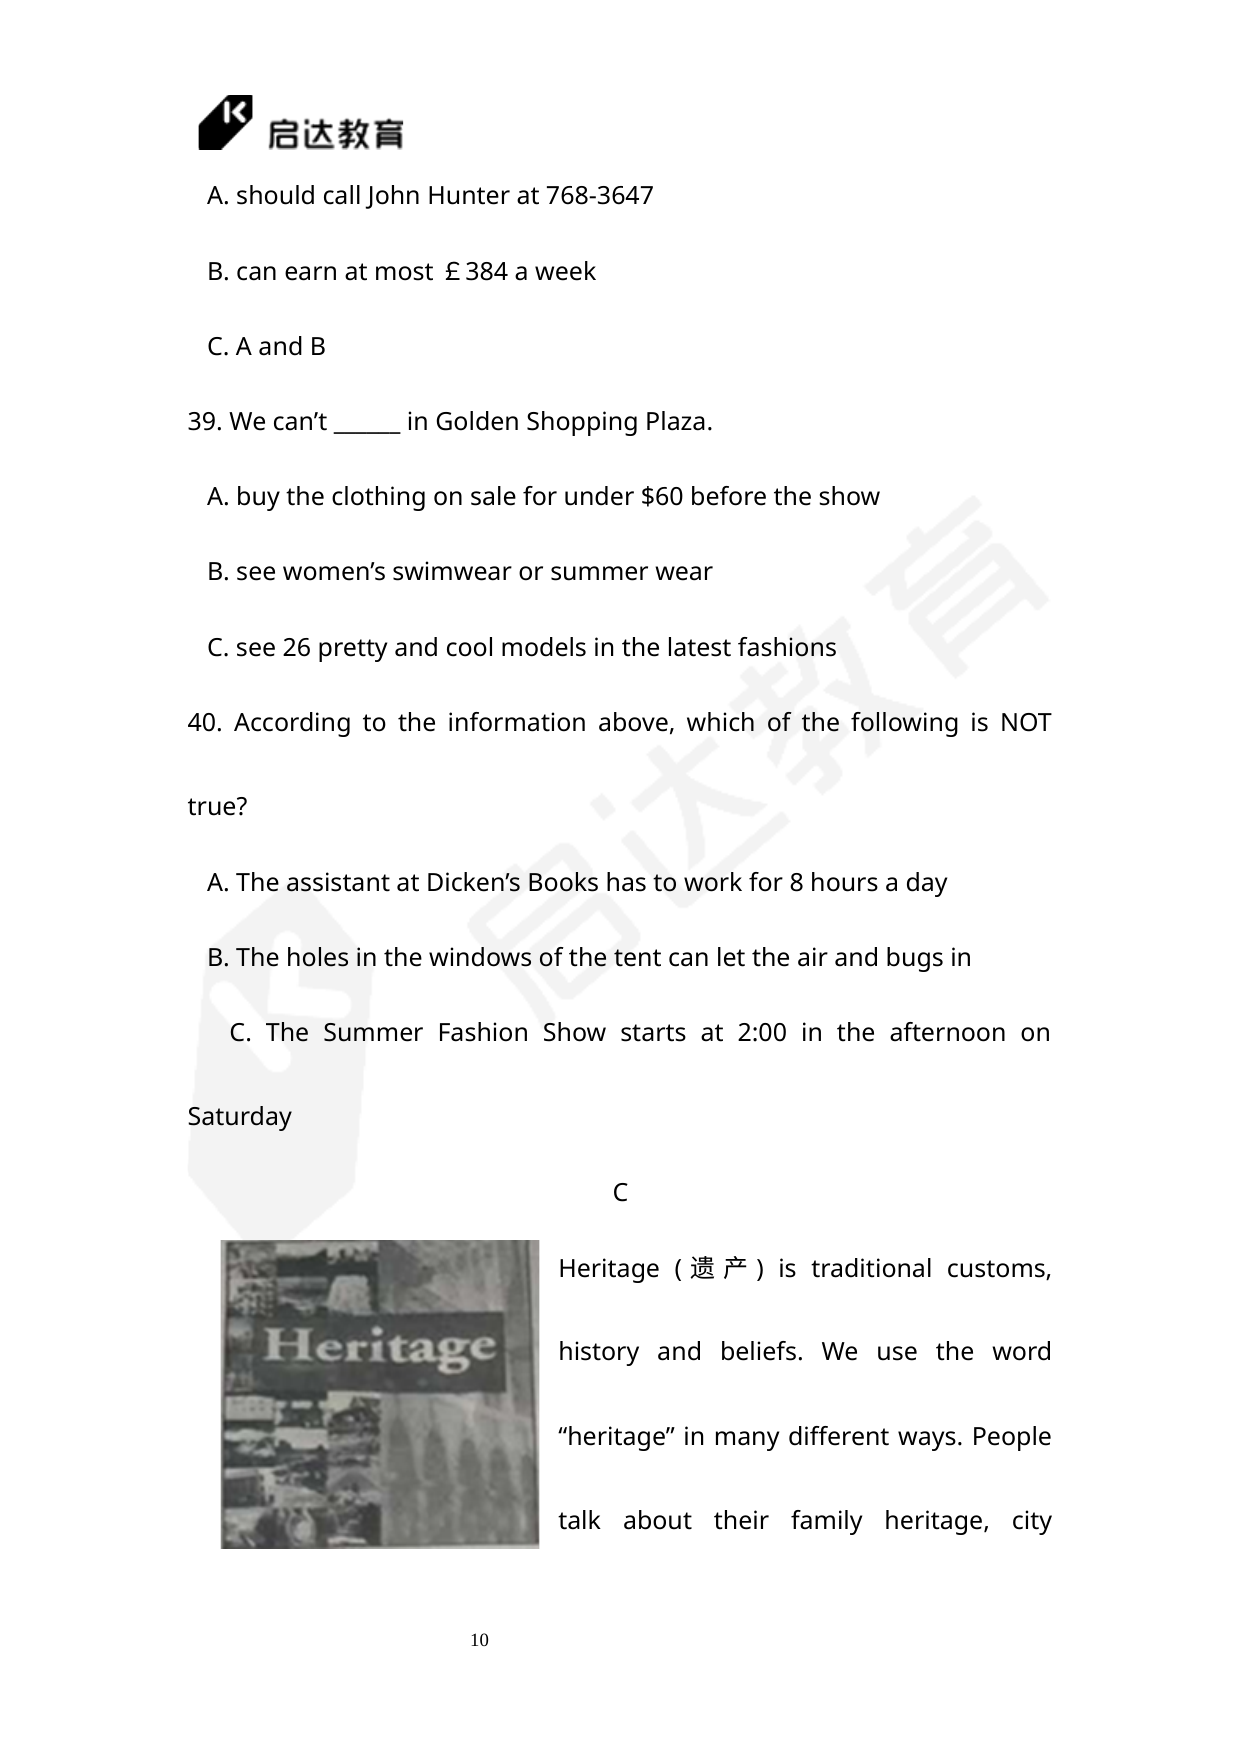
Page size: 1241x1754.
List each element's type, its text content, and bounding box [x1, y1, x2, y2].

text B. can earn at most ￡384 a week [187, 237, 1053, 302]
text B. The holes in the windows of the tent can let the air and bugs in [187, 924, 1053, 989]
text B. see women’s swimwear or summer wear [187, 539, 1053, 604]
text A. buy the clothing on sale for under $60 before the show [187, 463, 1053, 528]
text C. A and B [187, 313, 1053, 378]
text 39. We can’t ______ in Golden Shopping Plaza. [187, 388, 1053, 453]
picture [198, 95, 404, 150]
text C [187, 1159, 1053, 1224]
text C. The Summer Fashion Show starts at 2:00 in the afternoon on Saturday [187, 999, 1053, 1149]
text C. see 26 pretty and cool models in the latest fashions [187, 614, 1053, 679]
text A. should call John Hunter at 768-3647 [187, 162, 1053, 227]
text A. The assistant at Dicken’s Books has to work for 8 hours a day [187, 849, 1053, 914]
picture [220, 1240, 540, 1549]
text 40. According to the information above, which of the following is NOT true? [187, 689, 1053, 838]
